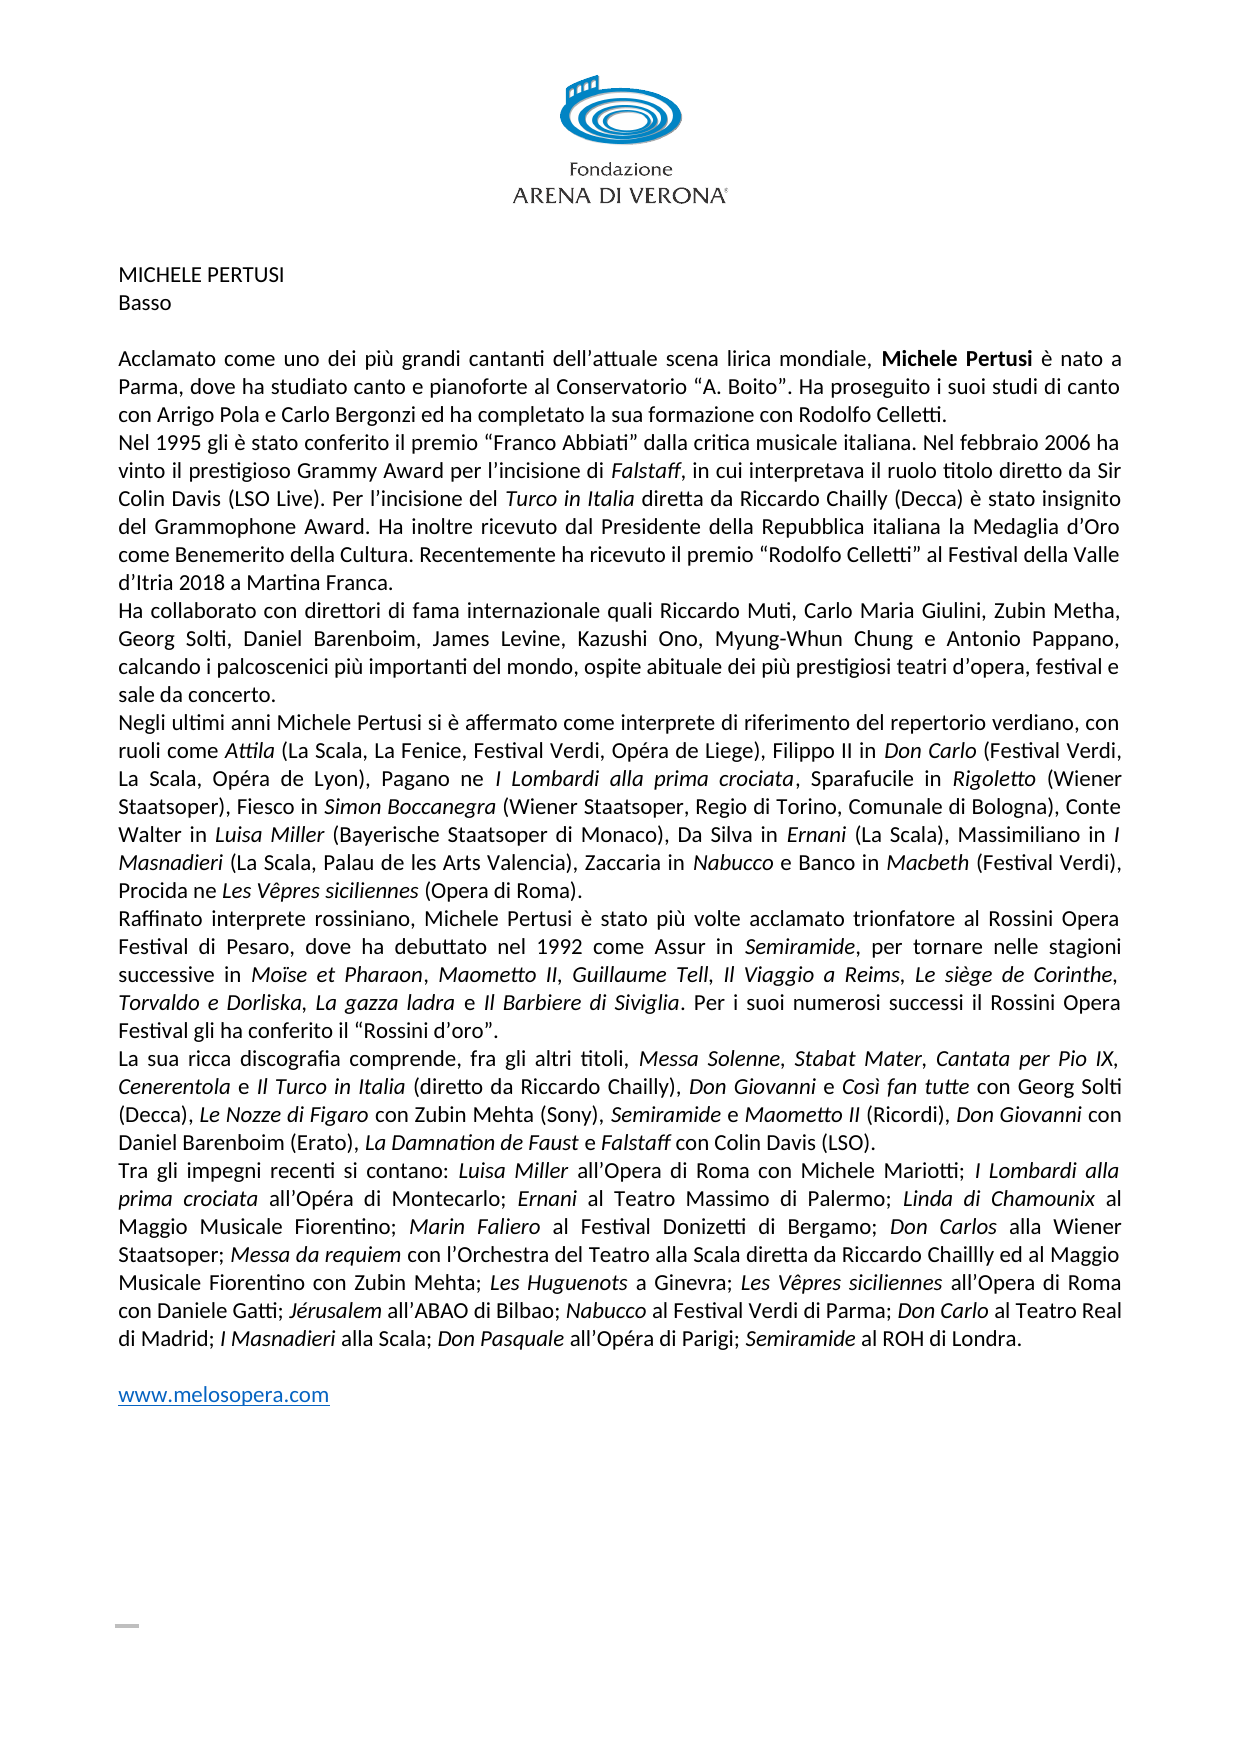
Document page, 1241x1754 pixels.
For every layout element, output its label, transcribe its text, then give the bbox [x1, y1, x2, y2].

picture [512, 73, 729, 204]
text Ha collaborato con direttori di fama internazionale quali Riccardo Muti, Carlo Maria Giulini, Zubin Metha, Georg Solti, Daniel Barenboim, James Levine, Kazushi Ono, Myung-Whun Chung e Antonio Pappano, calcando i palcoscenici più importanti del mondo, ospite abituale dei più prestigiosi teatri d’opera, festival e sale da concerto. [118, 596, 1122, 708]
text Raffinato interprete rossiniano, Michele Pertusi è stato più volte acclamato trionfatore al Rossini Opera Festival di Pesaro, dove ha debuttato nel 1992 come Assur in Semiramide, per tornare nelle stagioni successive in Moïse et Pharaon, Maometto II, Guillaume Tell, Il Viaggio a Reims, Le siège de Corinthe, Torvaldo e Dorliska, La gazza ladra e Il Barbiere di Siviglia. Per i suoi numerosi successi il Rossini Opera Festival gli ha conferito il “Rossini d’oro”. [118, 904, 1122, 1044]
text Nel 1995 gli è stato conferito il premio “Franco Abbiati” dalla critica musicale italiana. Nel febbraio 2006 ha vinto il prestigioso Grammy Award per l’incisione di Falstaff, in cui interpretava il ruolo titolo diretto da Sir Colin Davis (LSO Live). Per l’incisione del Turco in Italia diretta da Riccardo Chailly (Decca) è stato insignito del Grammophone Award. Ha inoltre ricevuto dal Presidente della Repubblica italiana la Medaglia d’Oro come Benemerito della Cultura. Recentemente ha ricevuto il premio “Rodolfo Celletti” al Festival della Valle d’Itria 2018 a Martina Franca. [118, 428, 1122, 596]
text Basso [118, 288, 1122, 316]
text www.melosopera.com [118, 1381, 1122, 1409]
text Tra gli impegni recenti si contano: Luisa Miller all’Opera di Roma con Michele Mariotti; I Lombardi alla prima crociata all’Opéra di Montecarlo; Ernani al Teatro Massimo di Palermo; Linda di Chamounix al Maggio Musicale Fiorentino; Marin Faliero al Festival Donizetti di Bergamo; Don Carlos alla Wiener Staatsoper; Messa da requiem con l’Orchestra del Teatro alla Scala diretta da Riccardo Chaillly ed al Maggio Musicale Fiorentino con Zubin Mehta; Les Huguenots a Ginevra; Les Vêpres siciliennes all’Opera di Roma con Daniele Gatti; Jérusalem all’ABAO di Bilbao; Nabucco al Festival Verdi di Parma; Don Carlo al Teatro Real di Madrid; I Masnadieri alla Scala; Don Pasquale all’Opéra di Parigi; Semiramide al ROH di Londra. [118, 1156, 1122, 1353]
text Acclamato come uno dei più grandi cantanti dell’attuale scena lirica mondiale, Michele Pertusi è nato a Parma, dove ha studiato canto e pianoforte al Conservatorio “A. Boito”. Ha proseguito i suoi studi di canto con Arrigo Pola e Carlo Bergonzi ed ha completato la sua formazione con Rodolfo Celletti. [118, 344, 1122, 428]
text Negli ultimi anni Michele Pertusi si è affermato come interprete di riferimento del repertorio verdiano, con ruoli come Attila (La Scala, La Fenice, Festival Verdi, Opéra de Liege), Filippo II in Don Carlo (Festival Verdi, La Scala, Opéra de Lyon), Pagano ne I Lombardi alla prima crociata, Sparafucile in Rigoletto (Wiener Staatsoper), Fiesco in Simon Boccanegra (Wiener Staatsoper, Regio di Torino, Comunale di Bologna), Conte Walter in Luisa Miller (Bayerische Staatsoper di Monaco), Da Silva in Ernani (La Scala), Massimiliano in I Masnadieri (La Scala, Palau de les Arts Valencia), Zaccaria in Nabucco e Banco in Macbeth (Festival Verdi), Procida ne Les Vêpres siciliennes (Opera di Roma). [118, 708, 1122, 904]
text La sua ricca discografia comprende, fra gli altri titoli, Messa Solenne, Stabat Mater, Cantata per Pio IX, Cenerentola e Il Turco in Italia (diretto da Riccardo Chailly), Don Giovanni e Così fan tutte con Georg Solti (Decca), Le Nozze di Figaro con Zubin Mehta (Sony), Semiramide e Maometto II (Ricordi), Don Giovanni con Daniel Barenboim (Erato), La Damnation de Faust e Falstaff con Colin Davis (LSO). [118, 1044, 1122, 1156]
text MICHELE PERTUSI [118, 260, 1122, 288]
